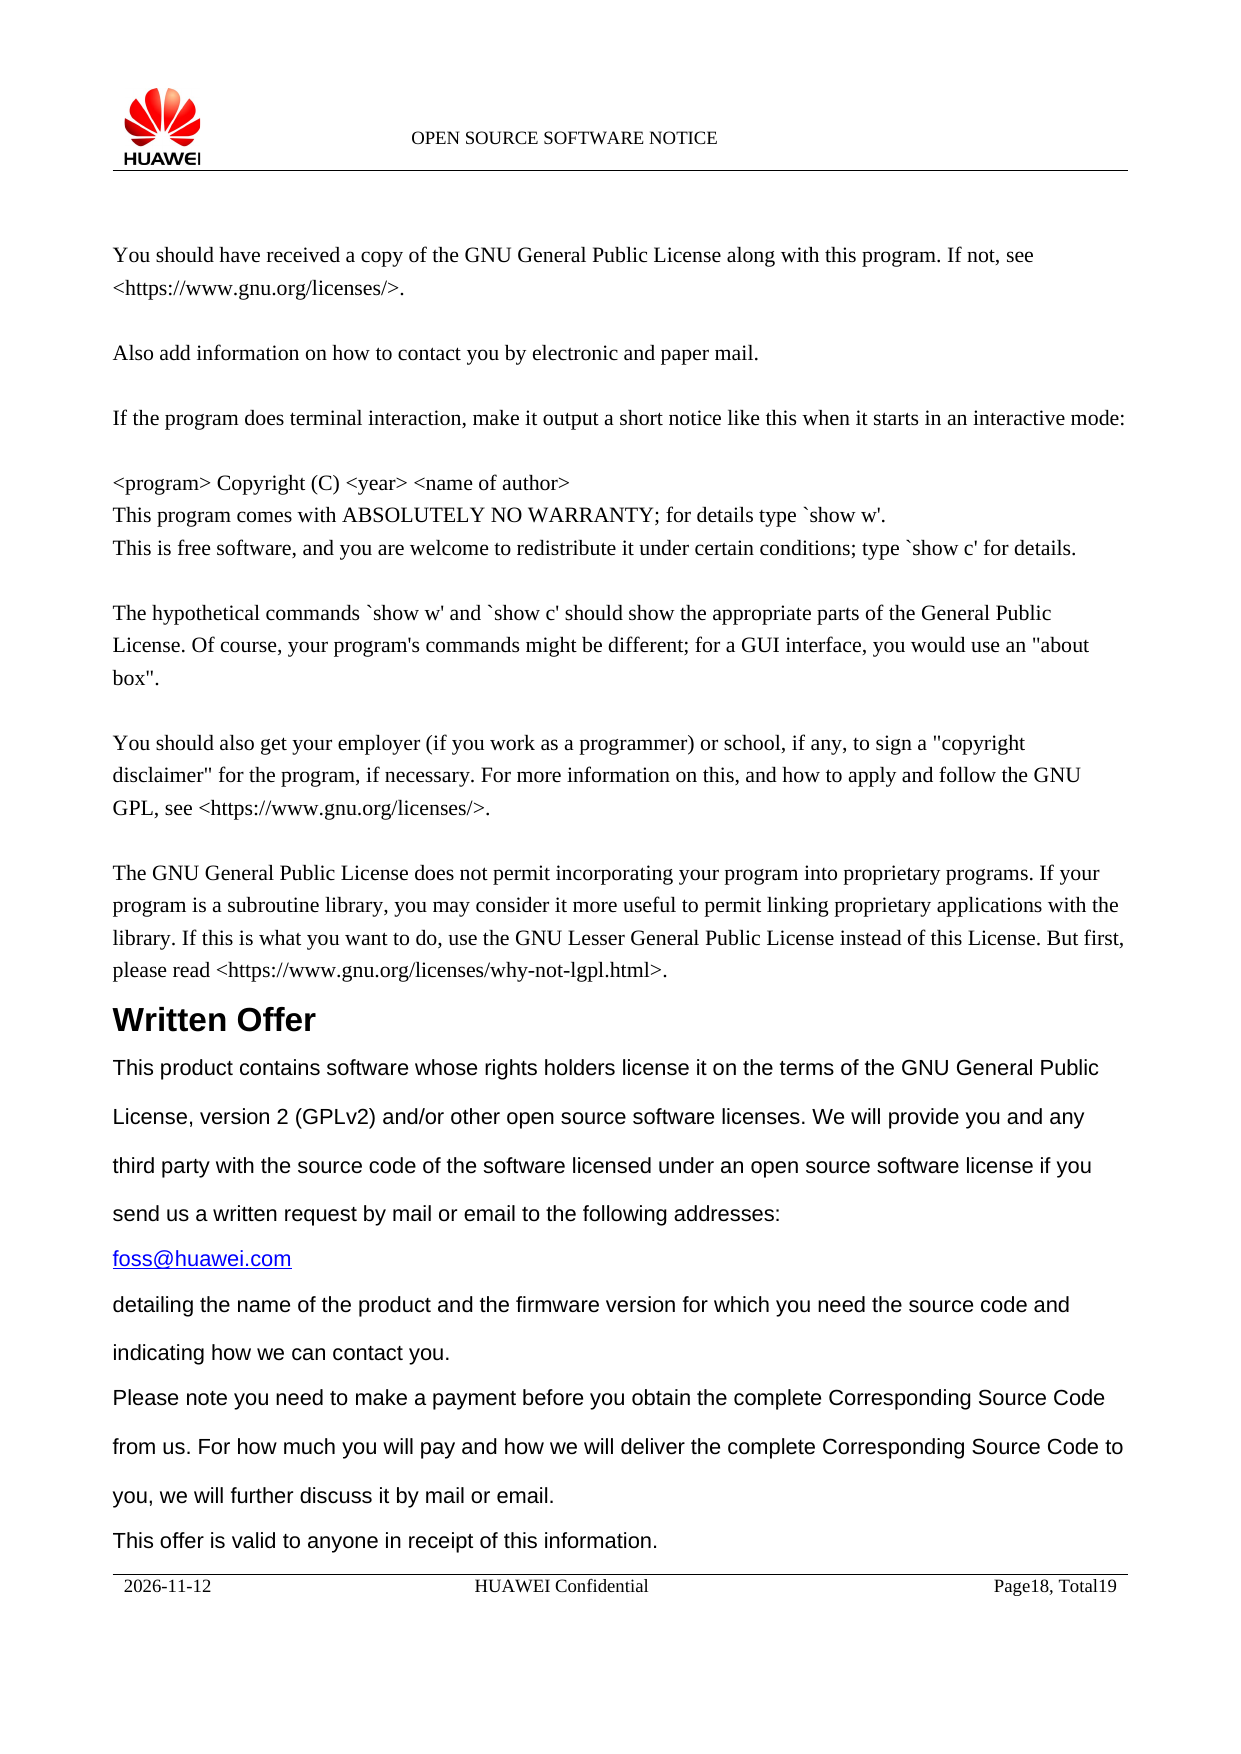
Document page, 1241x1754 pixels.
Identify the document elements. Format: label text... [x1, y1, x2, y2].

text Please note you need to make a payment before you obtain the complete Corresponding Source Code from us. For how much you will pay and how we will deliver the complete Corresponding Source Code to you, we will further discuss it by mail or email. [112, 1382, 1128, 1512]
text This product contains software whose rights holders license it on the terms of the GNU General Public License, version 2 (GPLv2) and/or other open source software licenses. We will provide you and any third party with the source code of the software licensed under an open source software license if you send us a written request by mail or email to the following addresses: [112, 1051, 1128, 1230]
text foss@huawei.com [112, 1243, 1128, 1275]
text detailing the name of the product and the firmware version for which you need the source code and indicating how we can contact you. [112, 1288, 1128, 1369]
picture [124, 88, 201, 165]
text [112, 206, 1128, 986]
text Written Offer [112, 986, 1128, 1051]
text This offer is valid to anyone in receipt of this information. [112, 1524, 1128, 1557]
